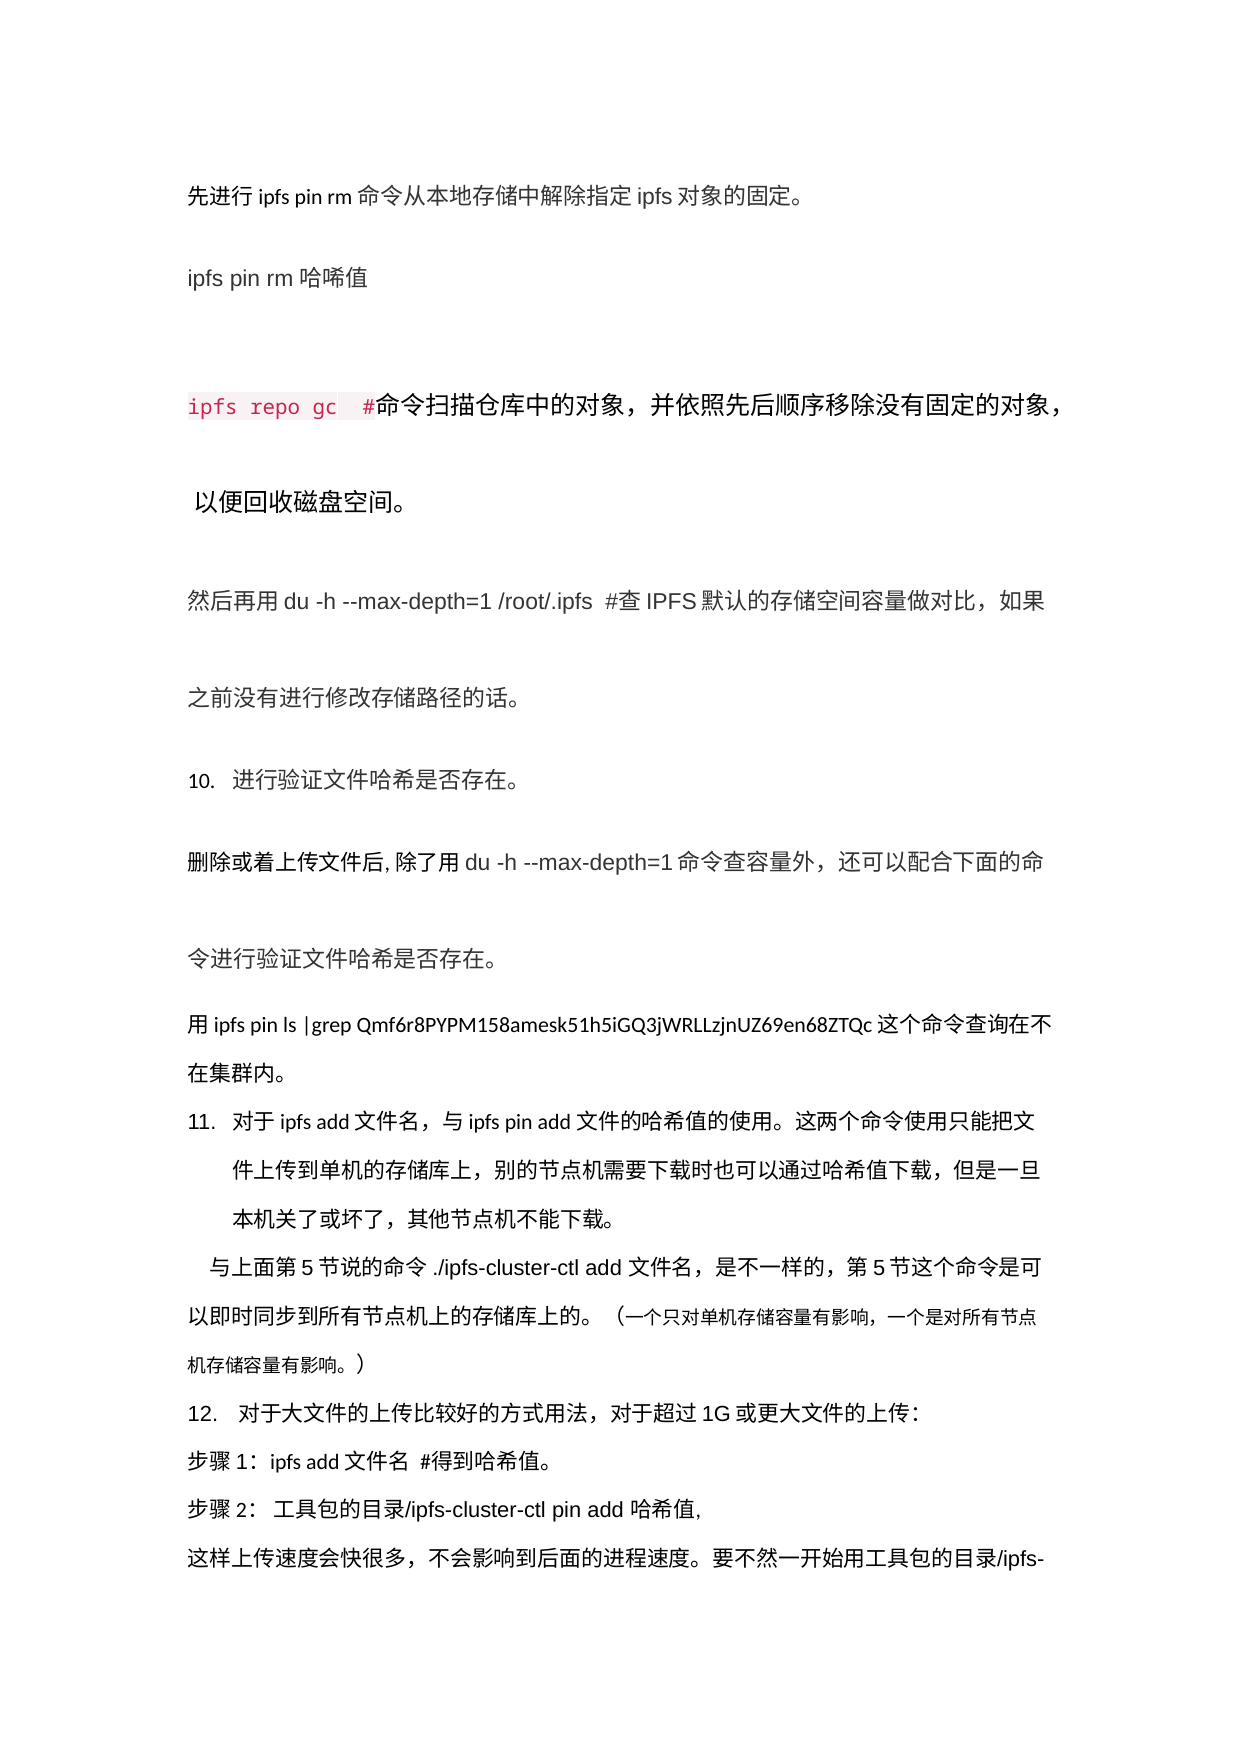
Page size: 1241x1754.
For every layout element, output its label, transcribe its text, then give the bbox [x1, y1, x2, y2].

list 与上面第5节说的命令 ./ipfs-cluster-ctl add 文件名，是不一样的，第5节这个命令是可以即时同步到所有节点机上的存储库上的。（一个只对单机存储容量有影响，一个是对所有节点机存储容量有影响。） [187, 1249, 1053, 1379]
text ipfs repo gc #命令扫描仓库中的对象，并依照先后顺序移除没有固定的对象， 以便回收磁盘空间。 [187, 371, 1053, 533]
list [187, 1540, 1053, 1573]
list ipfs pin rm 哈唏值 [187, 243, 1053, 308]
list 进行验证文件哈希是否存在。 [187, 746, 1053, 811]
list 用ipfs pin ls |grep Qmf6r8PYPM158amesk51h5iGQ3jWRLLzjnUZ69en68ZTQc 这个命令查询在不在集群内。 [187, 1007, 1053, 1088]
list 删除或着上传文件后, 除了用du -h --max-depth=1命令查容量外，还可以配合下面的命令进行验证文件哈希是否存在。 [187, 828, 1053, 990]
list 对于大文件的上传比较好的方式用法，对于超过1G或更大文件的上传： [187, 1395, 1053, 1428]
list 步骤1：ipfs add 文件名 #得到哈希值。 [187, 1444, 1053, 1476]
list 先进行 ipfs pin rm 命令从本地存储中解除指定ipfs对象的固定。 [187, 162, 1053, 227]
list 对于ipfs add 文件名，与ipfs pin add 文件的哈希值的使用。这两个命令使用只能把文件上传到单机的存储库上，别的节点机需要下载时也可以通过哈希值下载，但是一旦本机关了或坏了，其他节点机不能下载。 [187, 1104, 1053, 1234]
list 步骤2： 工具包的目录/ipfs-cluster-ctl pin add 哈希值, [187, 1492, 1053, 1524]
list 然后再用du -h --max-depth=1 /root/.ipfs #查IPFS默认的存储空间容量做对比，如果之前没有进行修改存储路径的话。 [187, 567, 1053, 729]
